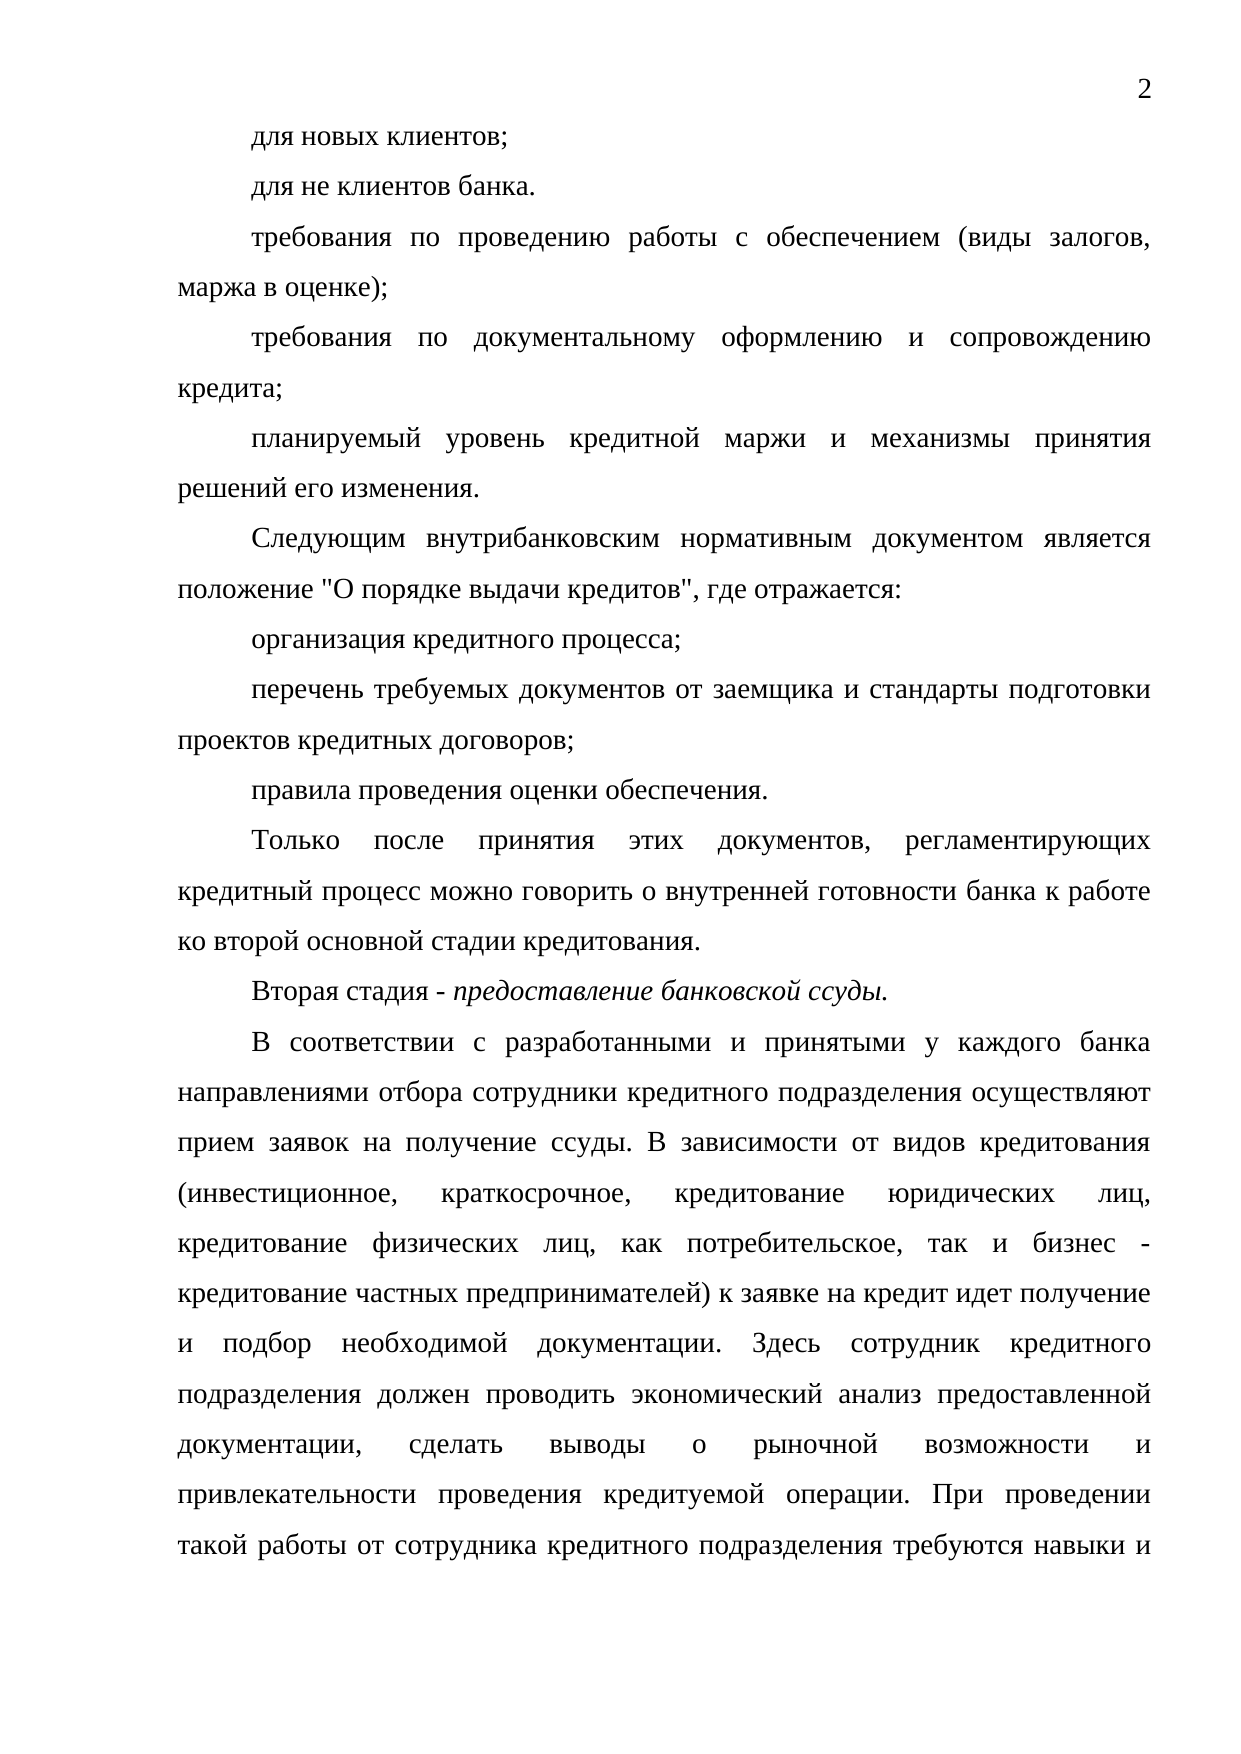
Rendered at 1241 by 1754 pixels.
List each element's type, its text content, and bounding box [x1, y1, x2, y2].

text перечень требуемых документов от заемщика и стандарты подготовки проектов кредитных договоров; [177, 672, 1152, 755]
text Следующим внутрибанковским нормативным документом является положение "О порядке выдачи кредитов", где отражается: [177, 521, 1152, 604]
text планируемый уровень кредитной маржи и механизмы принятия решений его изменения. [177, 420, 1152, 504]
text требования по документальному оформлению и сопровождению кредита; [177, 319, 1152, 403]
text Вторая стадия - предоставление банковской ссуды. [177, 973, 1152, 1007]
text для новых клиентов; [177, 118, 1152, 152]
text Только после принятия этих документов, регламентирующих кредитный процесс можно говорить о внутренней готовности банка к работе ко второй основной стадии кредитования. [177, 822, 1152, 957]
text правила проведения оценки обеспечения. [177, 772, 1152, 806]
text для не клиентов банка. [177, 168, 1152, 202]
text организация кредитного процесса; [177, 621, 1152, 655]
text требования по проведению работы с обеспечением (виды залогов, маржа в оценке); [177, 219, 1152, 303]
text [177, 1024, 1152, 1560]
